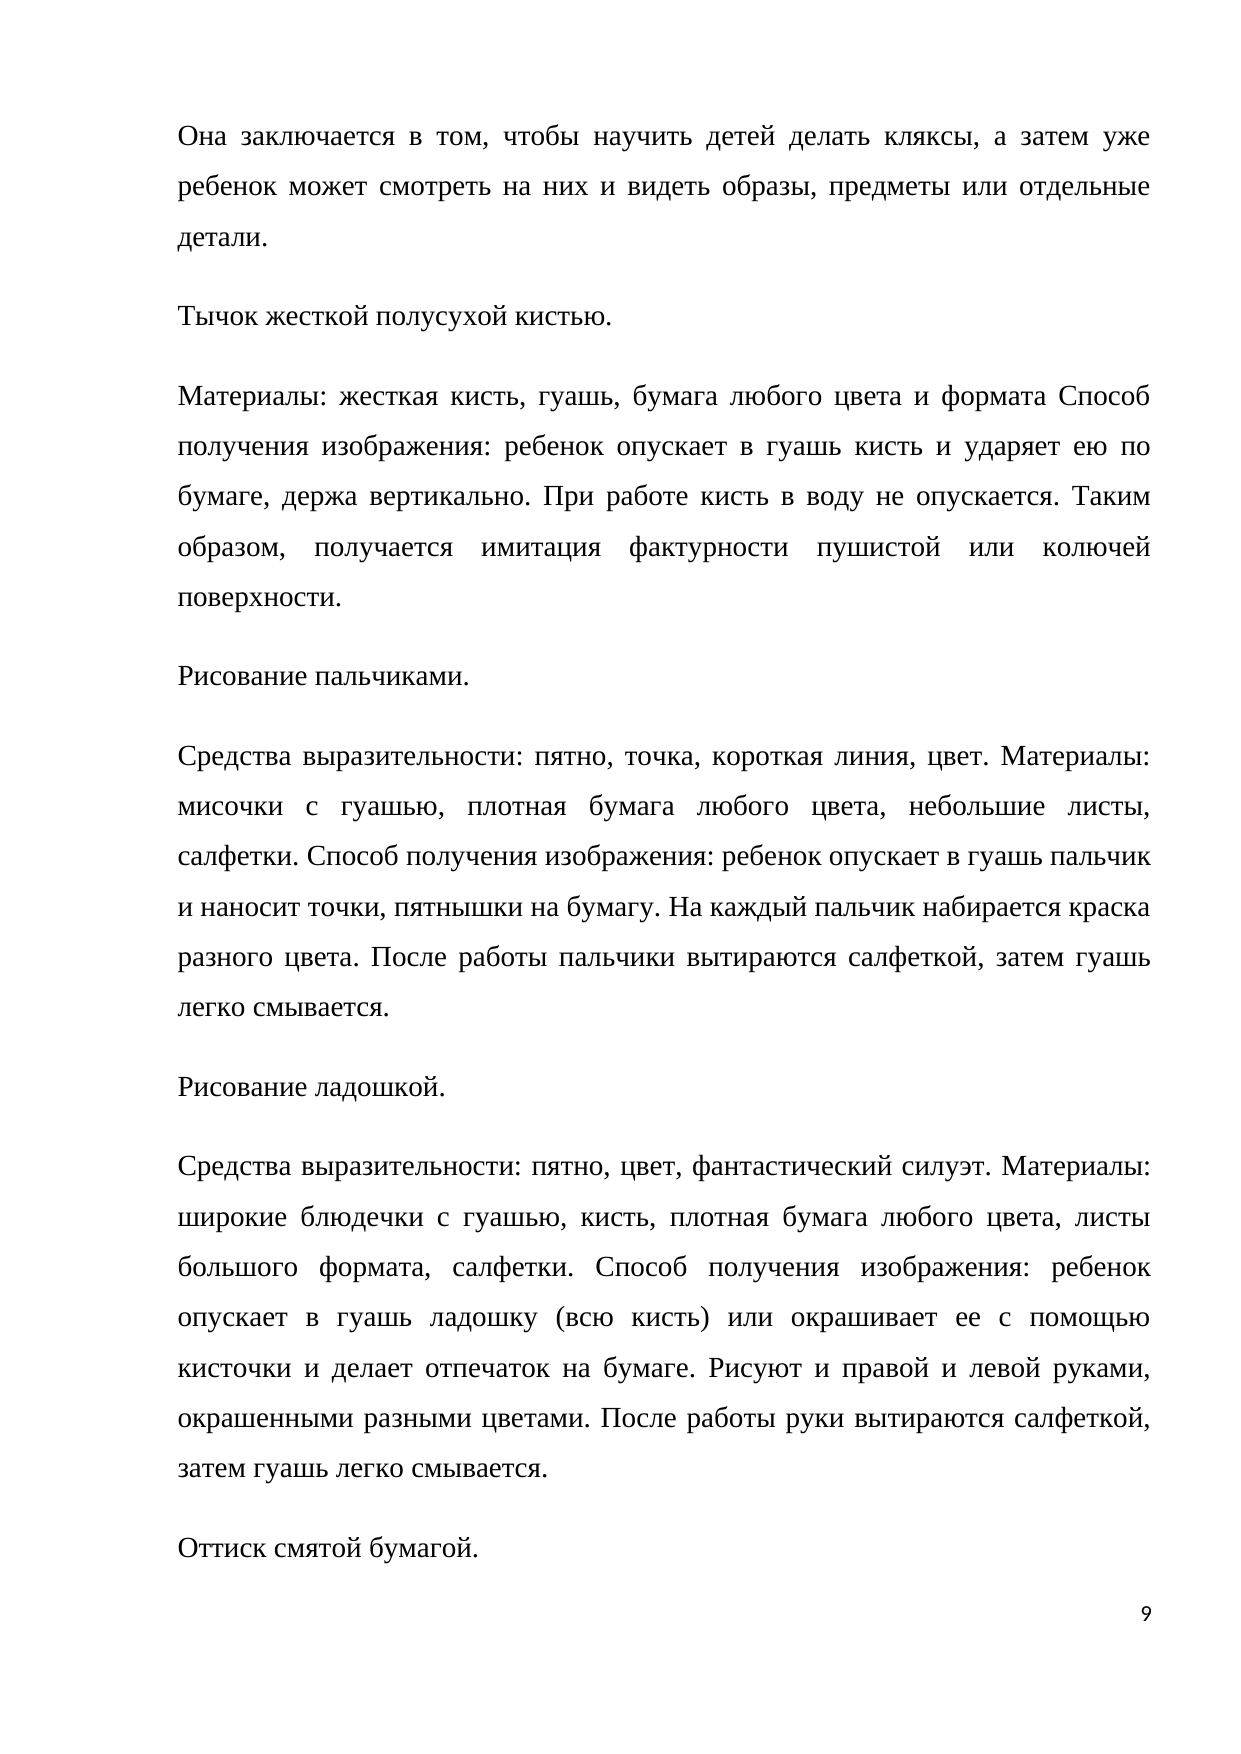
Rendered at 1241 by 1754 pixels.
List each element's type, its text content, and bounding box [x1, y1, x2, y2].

text Средства выразительности: пятно, точка, короткая линия, цвет. Материалы: мисочки с гуашью, плотная бумага любого цвета, небольшие листы, салфетки. Способ получения изображения: ребенок опускает в гуашь пальчик и наносит точки, пятнышки на бумагу. На каждый пальчик набирается краска разного цвета. После работы пальчики вытираются салфеткой, затем гуашь легко смывается. [177, 738, 1152, 1023]
text Материалы: жесткая кисть, гуашь, бумага любого цвета и формата Способ получения изображения: ребенок опускает в гуашь кисть и ударяет ею по бумаге, держа вертикально. При работе кисть в воду не опускается. Таким образом, получается имитация фактурности пушистой или колючей поверхности. [177, 378, 1152, 612]
text Тычок жесткой полусухой кистью. [177, 298, 1152, 332]
text Она заключается в том, чтобы научить детей делать кляксы, а затем уже ребенок может смотреть на них и видеть образы, предметы или отдельные детали. [177, 118, 1152, 252]
text Рисование ладошкой. [177, 1069, 1152, 1102]
text Средства выразительности: пятно, цвет, фантастический силуэт. Материалы: широкие блюдечки с гуашью, кисть, плотная бумага любого цвета, листы большого формата, салфетки. Способ получения изображения: ребенок опускает в гуашь ладошку (всю кисть) или окрашивает ее с помощью кисточки и делает отпечаток на бумаге. Рисуют и правой и левой руками, окрашенными разными цветами. После работы руки вытираются салфеткой, затем гуашь легко смывается. [177, 1148, 1152, 1484]
text Оттиск смятой бумагой. [177, 1530, 1152, 1563]
text Рисование пальчиками. [177, 658, 1152, 692]
